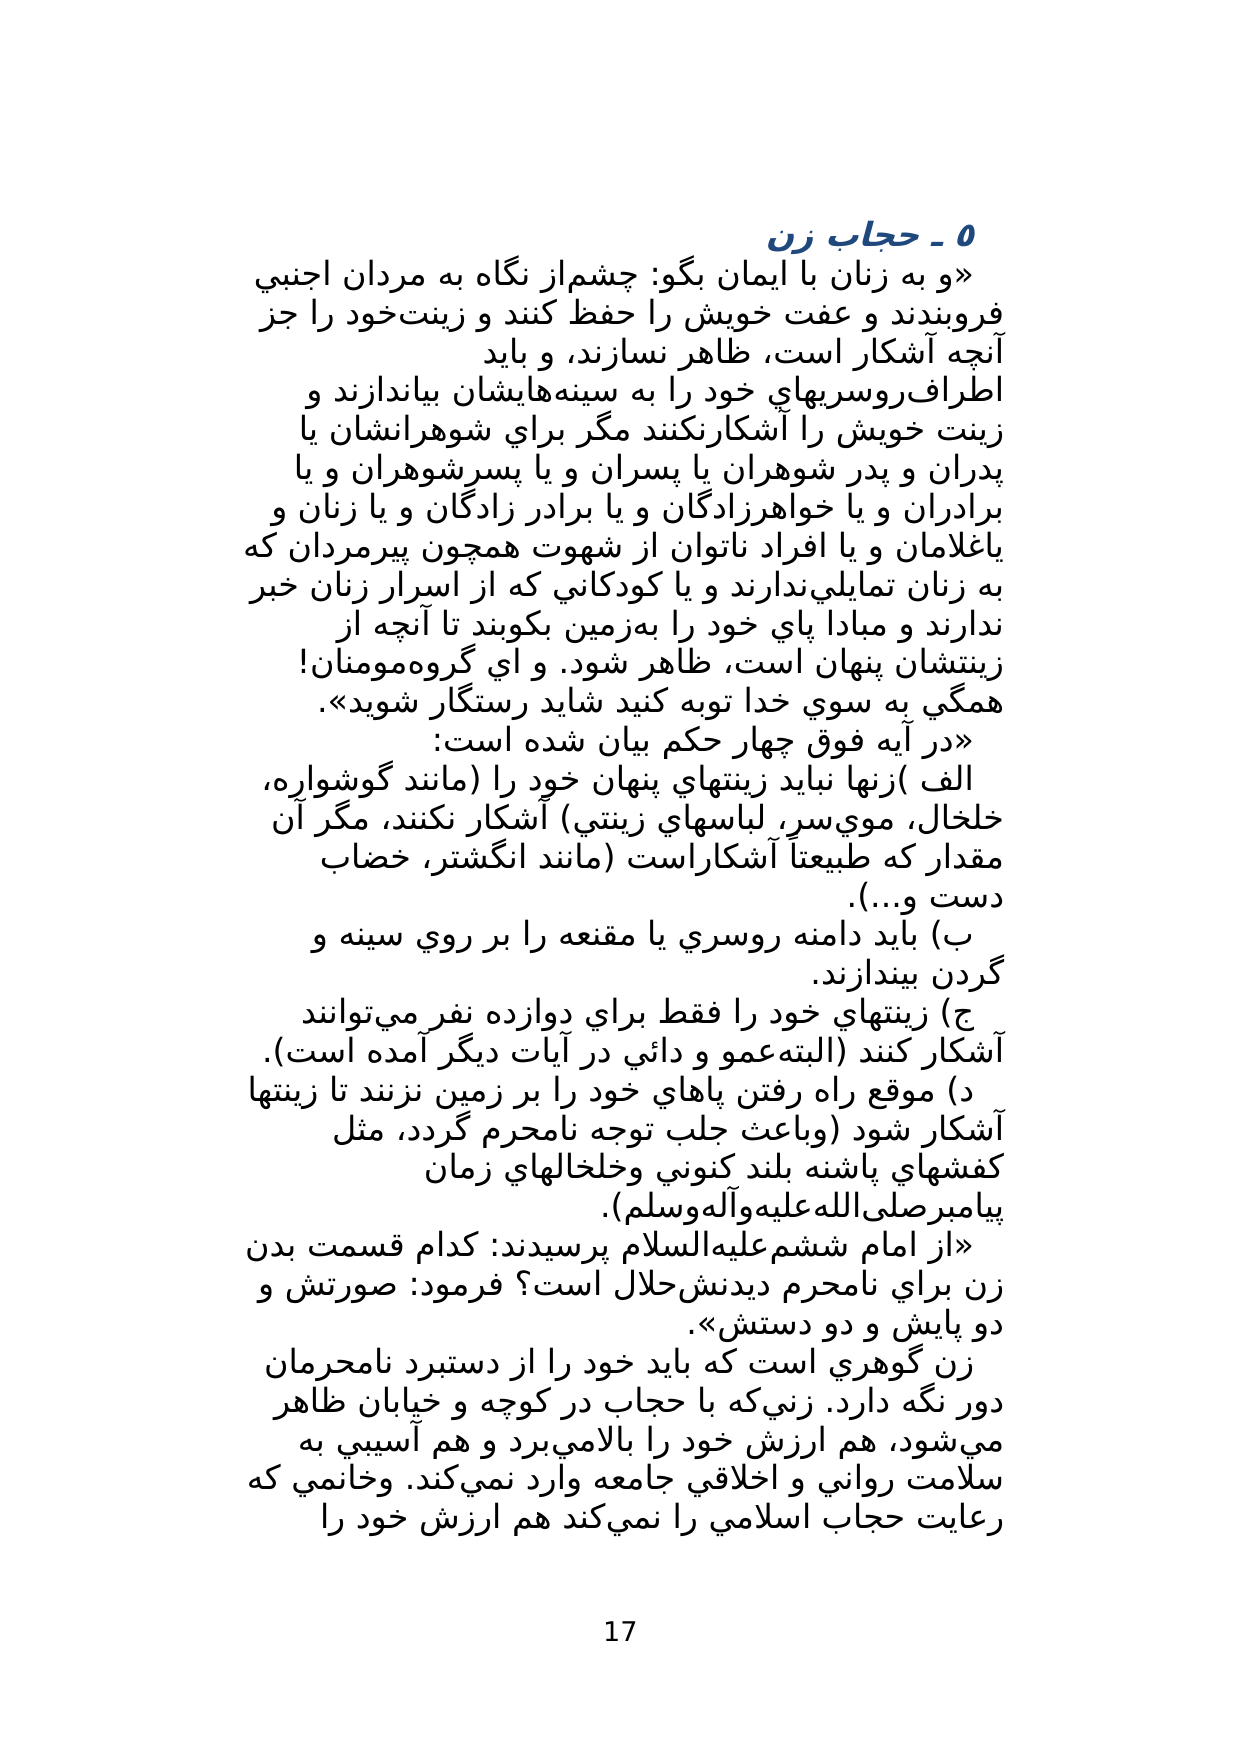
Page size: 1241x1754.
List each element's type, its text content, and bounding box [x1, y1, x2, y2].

text «در آيه‌ فوق‌ چهار حكم‌ بيان‌ شده‌ است‌: [236, 721, 1004, 759]
text «و به‌ زنان‌ با ايمان‌ بگو: چشم‌از نگاه‌ به‌ مردان‌ اجنبي‌ فروبندند و عفت‌ خويش‌ را حفظ‌ كنند و زينت‌خود را جز آنچه‌ آشكار است‌، ظاهر نسازند، و بايد اطراف‌روسريهاي‌ خود را به‌ سينه‌هايشان‌ بياندازند و زينت‌ خويش‌ را آشكارنكنند مگر براي‌ شوهرانشان‌ يا پدران‌ و پدر شوهران‌ يا پسران‌ و يا پسرشوهران‌ و يا برادران‌ و يا خواهرزادگان‌ و يا برادر زادگان‌ و يا زنان‌ و ياغلامان‌ و يا افراد ناتوان‌ از شهوت‌ همچون‌ پيرمردان‌ كه‌ به‌ زنان‌ تمايلي‌ندارند و يا كودكاني‌ كه‌ از اسرار زنان‌ خبر ندارند و مبادا پاي‌ خود را به‌زمين‌ بكوبند تا آنچه‌ از زينتشان‌ پنهان‌ است‌، ظاهر شود. و اي‌ گروه‌مومنان‌! همگي‌ به سوي‌ خدا توبه‌ كنيد شايد رستگار شويد». [236, 254, 1004, 721]
text ج) زينتهاي‌ خود را فقط‌ براي‌ دوازده‌ نفر مي‌توانند آشكار كنند (البته‌عمو و دائي‌ در آيات‌ ديگر آمده‌ است‌). [236, 993, 1004, 1070]
text د) موقع‌ راه‌ رفتن‌ پاهاي‌ خود را بر زمين‌ نزنند تا زينتها آشكار شود (وباعث‌ جلب‌ توجه‌ نامحرم‌ گردد، مثل‌ كفشهاي‌ پاشنه‌ بلند كنوني‌ وخلخالهاي‌ زمان‌ پيامبرصلى‌الله‌عليه‌وآله‌وسلم). [236, 1070, 1004, 1226]
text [236, 1342, 1004, 1537]
subtitle ٥ ـ حجاب‌ زن‌ [236, 216, 1004, 254]
text ب) بايد دامنه‌ روسري‌ يا مقنعه‌ را بر روي‌ سينه‌ و گردن‌ بيندازند. [236, 915, 1004, 993]
text الف )زنها نبايد زينتهاي‌ پنهان‌ خود را (مانند گوشواره‌، خلخال‌، موي‌سر، لباسهاي‌ زينتي‌) آشكار نكنند، مگر آن‌ مقدار كه‌ طبيعتاً آشكاراست‌ (مانند انگشتر، خضاب‌ دست‌ و...). [236, 759, 1004, 915]
text «از امام‌ ششم‌عليه‌السلام پرسيدند: كدام‌ قسمت‌ بدن‌ زن‌ براي‌ نامحرم‌ ديدنش‌حلال‌ است‌؟ فرمود: صورتش‌ و دو پايش‌ و دو دستش‌». [236, 1226, 1004, 1342]
